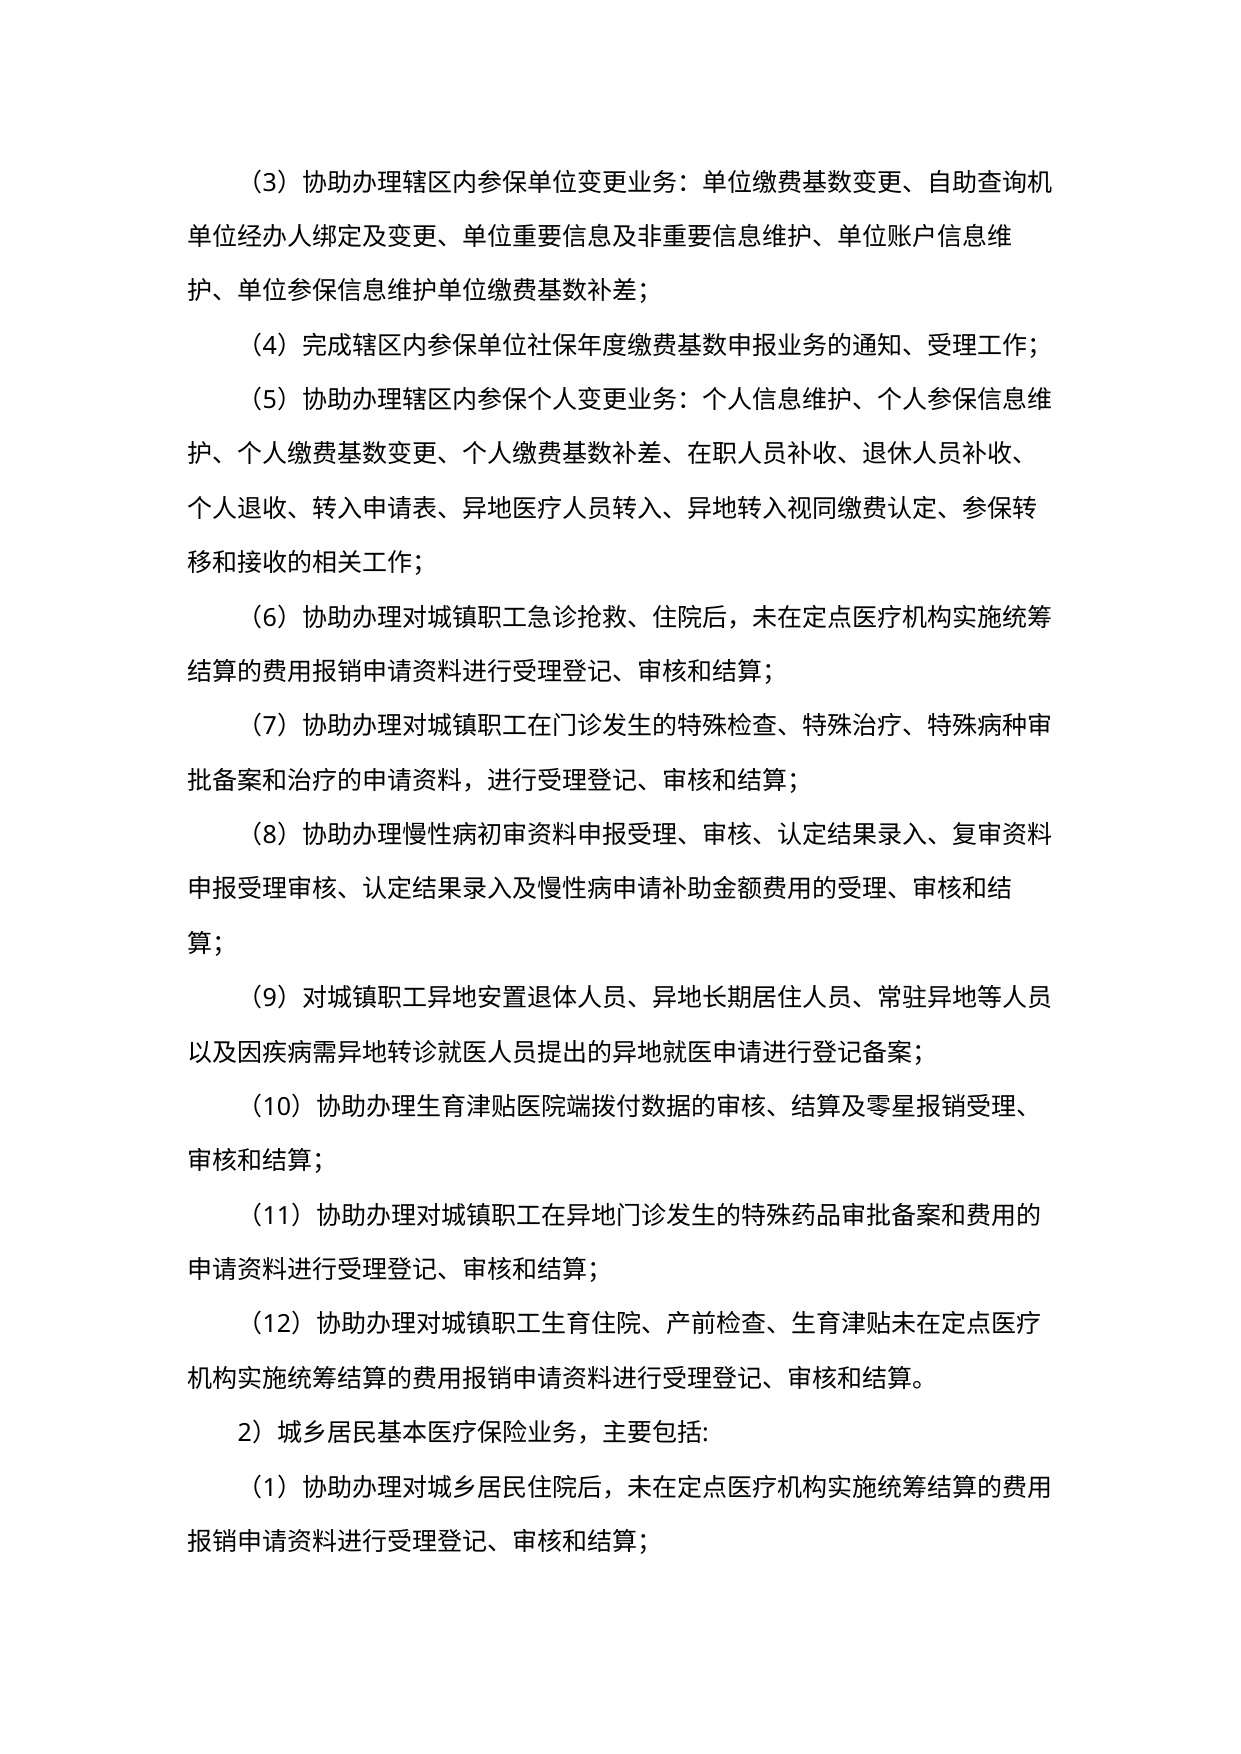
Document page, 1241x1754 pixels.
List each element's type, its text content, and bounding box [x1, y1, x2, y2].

text （3）协助办理辖区内参保单位变更业务：单位缴费基数变更、自助查询机单位经办人绑定及变更、单位重要信息及非重要信息维护、单位账户信息维护、单位参保信息维护单位缴费基数补差； [187, 162, 1053, 307]
text （4）完成辖区内参保单位社保年度缴费基数申报业务的通知、受理工作； [187, 325, 1053, 361]
text （5）协助办理辖区内参保个人变更业务：个人信息维护、个人参保信息维护、个人缴费基数变更、个人缴费基数补差、在职人员补收、退休人员补收、个人退收、转入申请表、异地医疗人员转入、异地转入视同缴费认定、参保转移和接收的相关工作； [187, 379, 1053, 579]
text （8）协助办理慢性病初审资料申报受理、审核、认定结果录入、复审资料申报受理审核、认定结果录入及慢性病申请补助金额费用的受理、审核和结算； [187, 814, 1053, 959]
text （9）对城镇职工异地安置退体人员、异地长期居住人员、常驻异地等人员以及因疾病需异地转诊就医人员提出的异地就医申请进行登记备案； [187, 978, 1053, 1068]
text （7）协助办理对城镇职工在门诊发生的特殊检查、特殊治疗、特殊病种审批备案和治疗的申请资料，进行受理登记、审核和结算； [187, 706, 1053, 796]
text （11）协助办理对城镇职工在异地门诊发生的特殊药品审批备案和费用的申请资料进行受理登记、审核和结算； [187, 1195, 1053, 1286]
text （6）协助办理对城镇职工急诊抢救、住院后，未在定点医疗机构实施统筹结算的费用报销申请资料进行受理登记、审核和结算； [187, 597, 1053, 688]
text （12）协助办理对城镇职工生育住院、产前检查、生育津贴未在定点医疗机构实施统筹结算的费用报销申请资料进行受理登记、审核和结算。 [187, 1304, 1053, 1394]
text （1）协助办理对城乡居民住院后，未在定点医疗机构实施统筹结算的费用报销申请资料进行受理登记、审核和结算； [187, 1467, 1053, 1558]
text （10）协助办理生育津贴医院端拨付数据的审核、结算及零星报销受理、审核和结算； [187, 1086, 1053, 1177]
text 2）城乡居民基本医疗保险业务，主要包括: [187, 1413, 1053, 1449]
